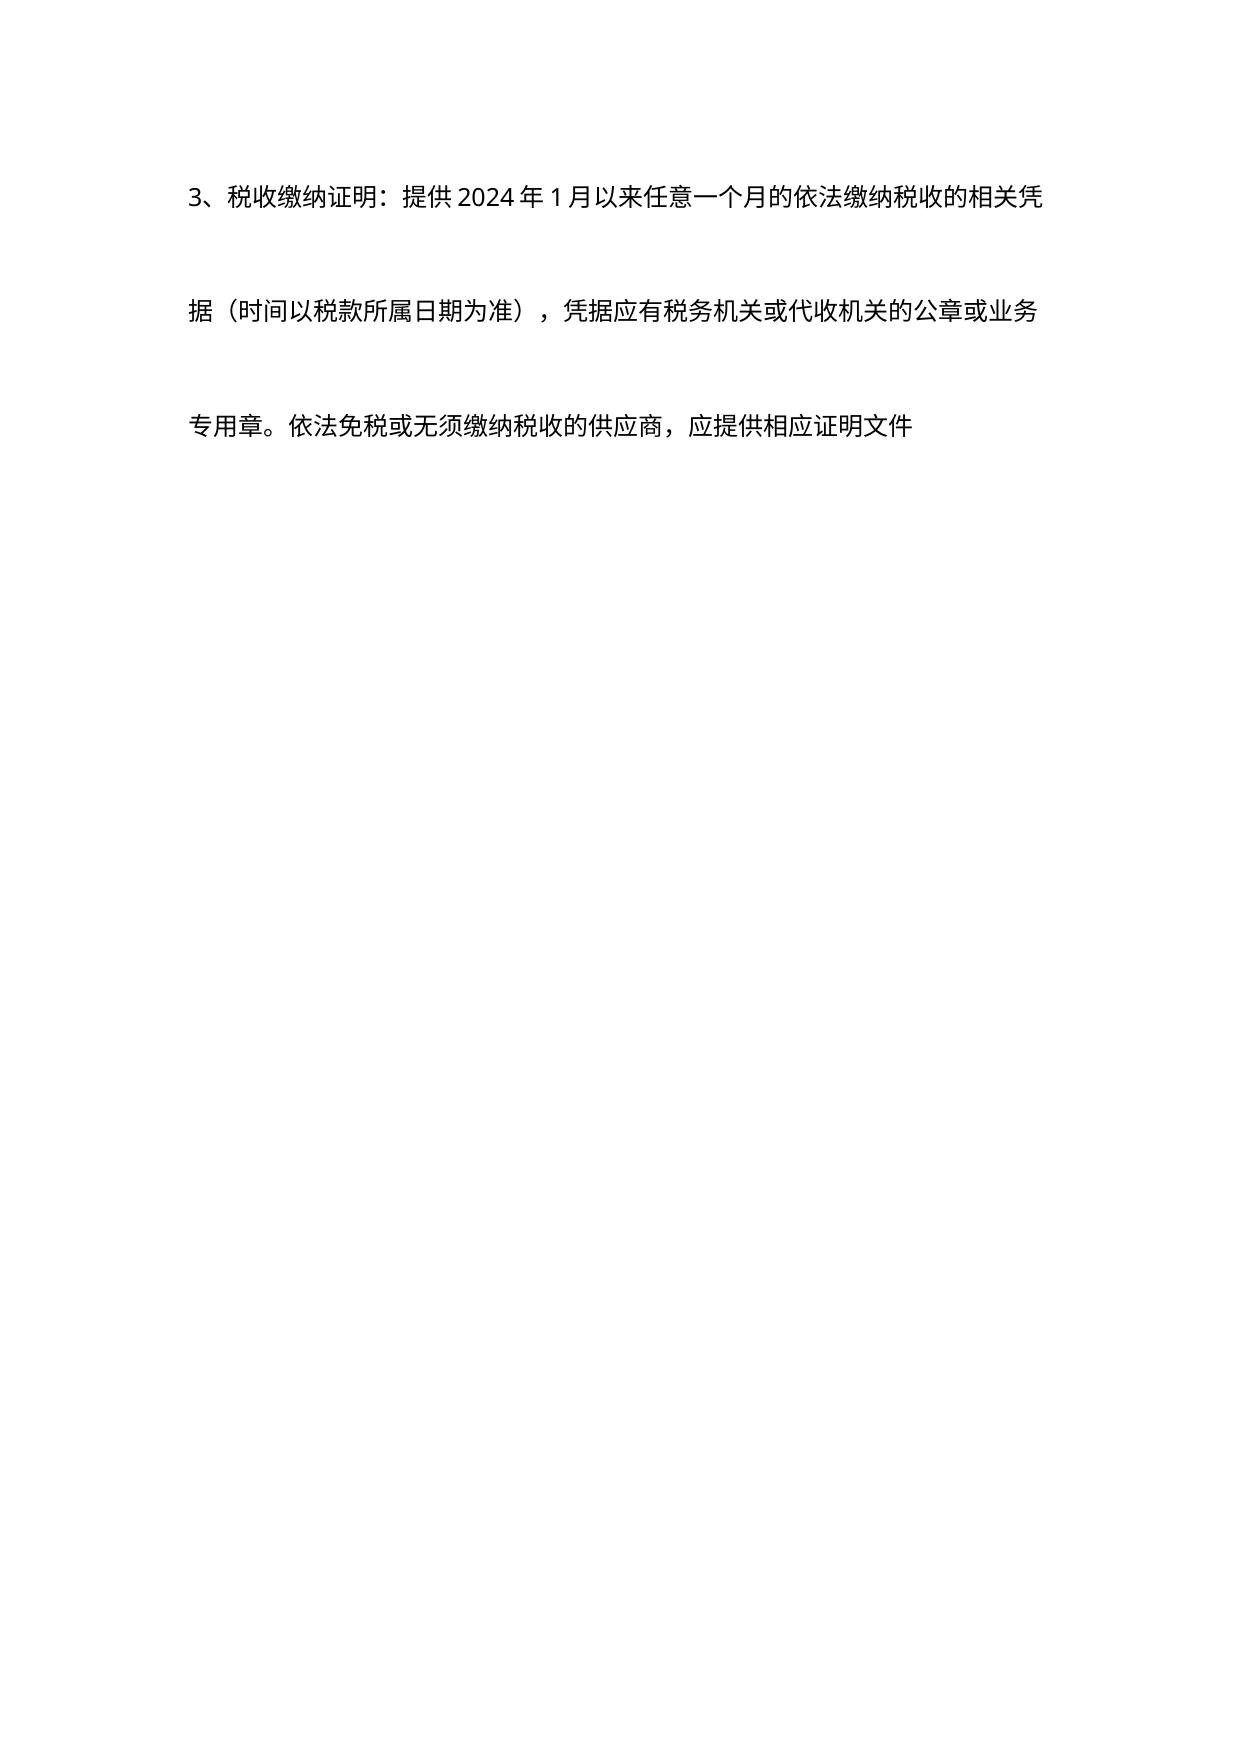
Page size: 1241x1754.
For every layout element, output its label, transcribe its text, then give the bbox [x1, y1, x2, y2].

text 3、税收缴纳证明：提供2024年1月以来任意一个月的依法缴纳税收的相关凭据（时间以税款所属日期为准），凭据应有税务机关或代收机关的公章或业务专用章。依法免税或无须缴纳税收的供应商，应提供相应证明文件 [188, 162, 1052, 457]
